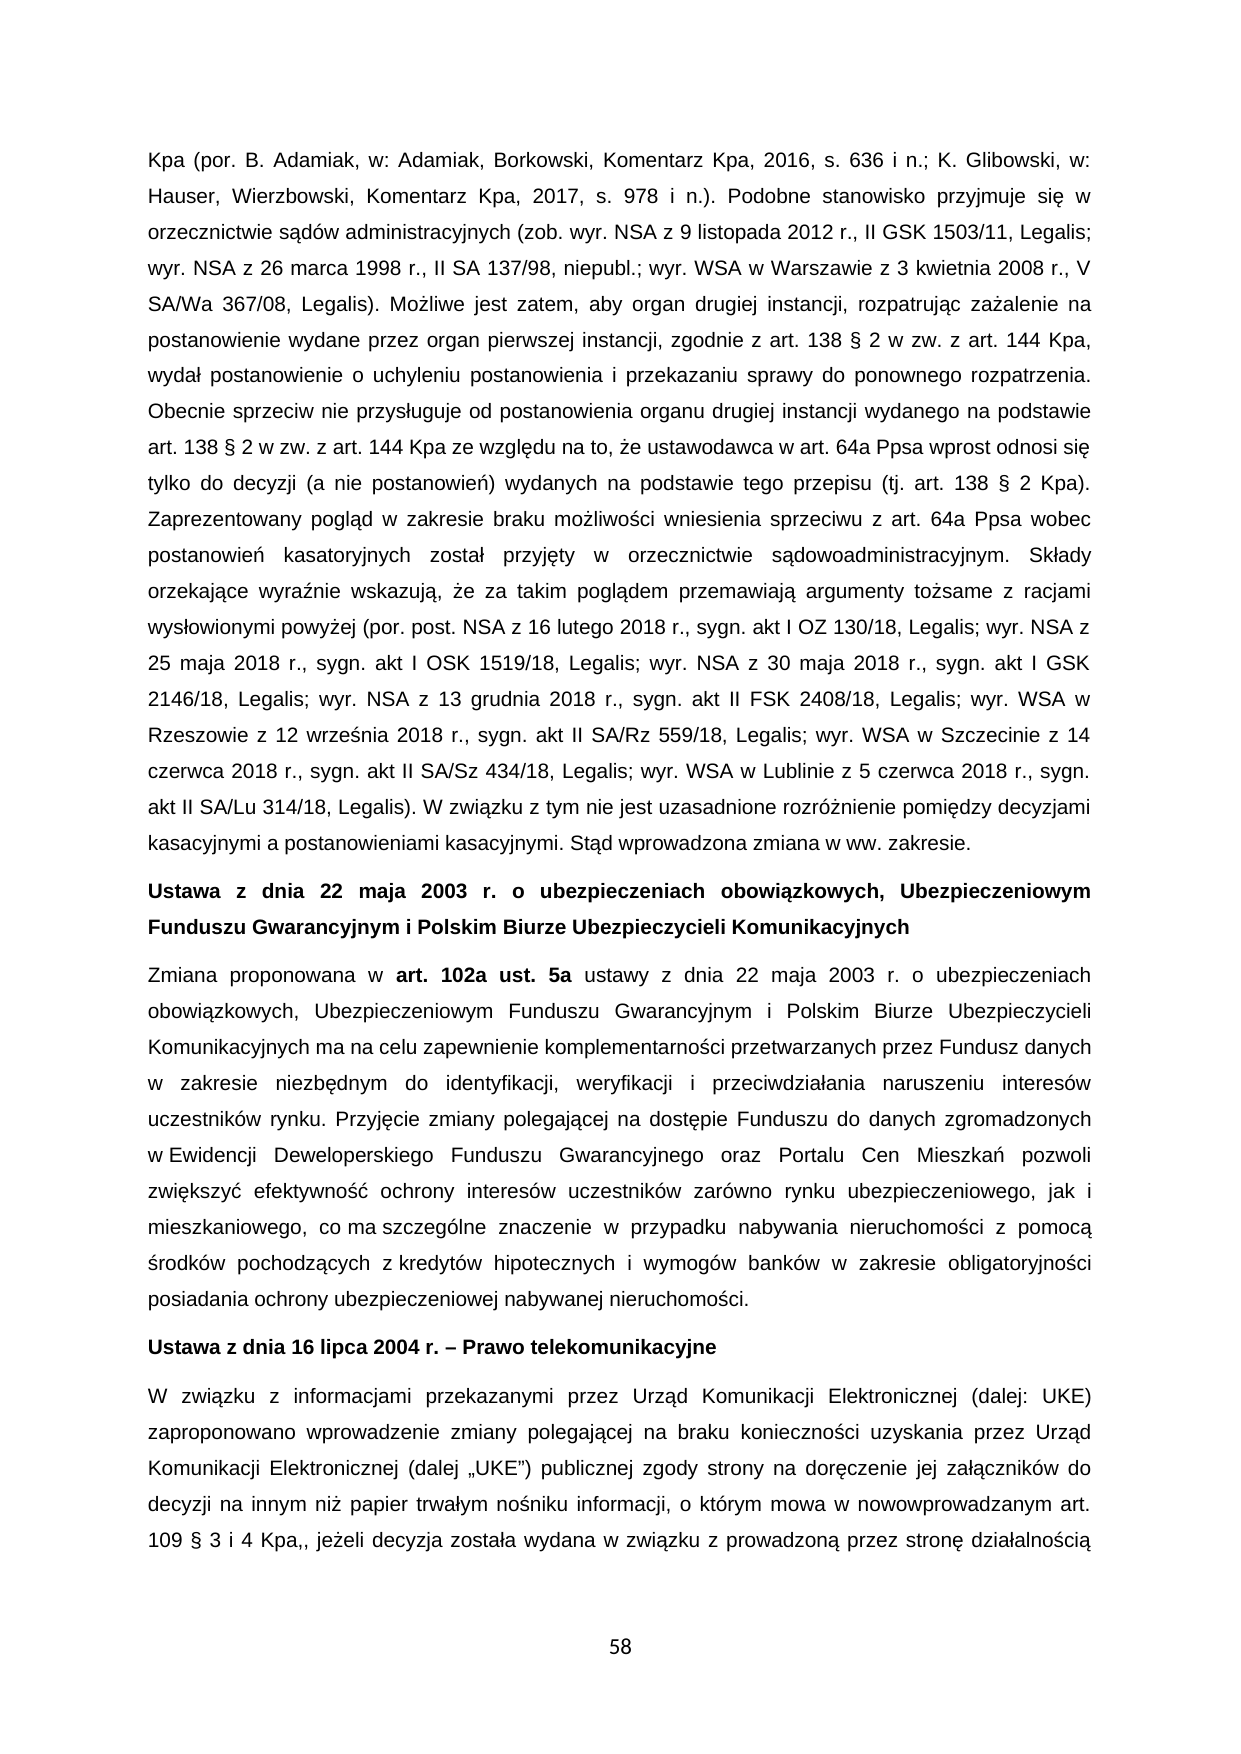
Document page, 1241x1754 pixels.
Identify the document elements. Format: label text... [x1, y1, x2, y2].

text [148, 1384, 1092, 1551]
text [148, 148, 1092, 854]
text Zmiana proponowana w art. 102a ust. 5a ustawy z dnia 22 maja 2003 r. o ubezpieczeniach obowiązkowych, Ubezpieczeniowym Funduszu Gwarancyjnym i Polskim Biurze Ubezpieczycieli Komunikacyjnych ma na celu zapewnienie komplementarności przetwarzanych przez Fundusz danych w zakresie niezbędnym do identyfikacji, weryfikacji i przeciwdziałania naruszeniu interesów uczestników rynku. Przyjęcie zmiany polegającej na dostępie Funduszu do danych zgromadzonych w Ewidencji Deweloperskiego Funduszu Gwarancyjnego oraz Portalu Cen Mieszkań pozwoli zwiększyć efektywność ochrony interesów uczestników zarówno rynku ubezpieczeniowego, jak i mieszkaniowego, co ma szczególne znaczenie w przypadku nabywania nieruchomości z pomocą środków pochodzących z kredytów hipotecznych i wymogów banków w zakresie obligatoryjności posiadania ochrony ubezpieczeniowej nabywanej nieruchomości. [148, 963, 1092, 1311]
subtitle Ustawa z dnia 16 lipca 2004 r. – Prawo telekomunikacyjne [148, 1335, 1092, 1359]
subtitle Ustawa z dnia 22 maja 2003 r. o ubezpieczeniach obowiązkowych, Ubezpieczeniowym Funduszu Gwarancyjnym i Polskim Biurze Ubezpieczycieli Komunikacyjnych [148, 879, 1092, 939]
